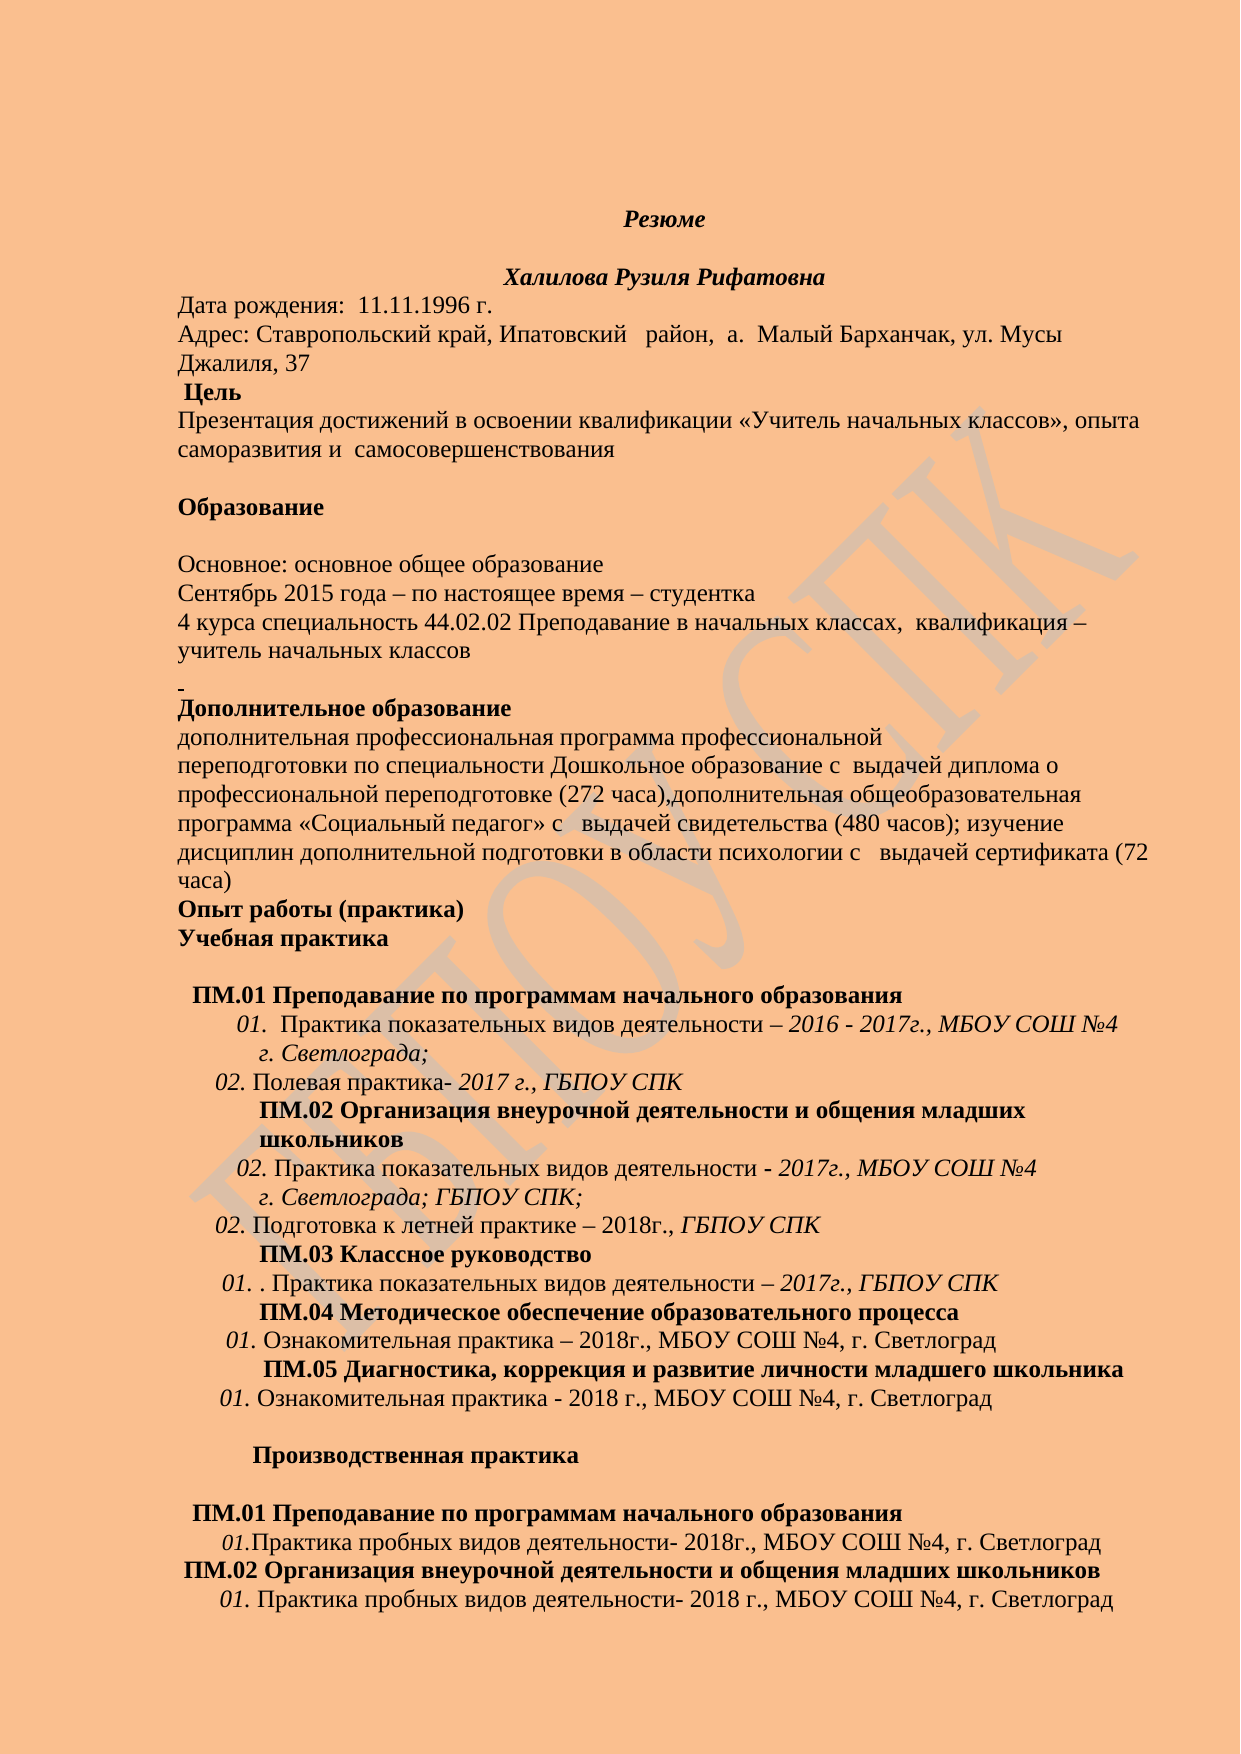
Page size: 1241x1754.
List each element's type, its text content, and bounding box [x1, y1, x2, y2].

list ПМ.02 Организация внеурочной деятельности и общения младших школьников [259, 1096, 1152, 1153]
text ПМ.05 Диагностика, коррекция и развитие личности младшего школьника [263, 1354, 1152, 1383]
list Ознакомительная практика – 2018г., МБОУ СОШ №4, г. Светлоград [226, 1326, 1152, 1354]
text Резюме [177, 204, 1152, 233]
text Опыт работы (практика) [177, 894, 1152, 923]
text Дата рождения: 11.11.1996 г. [177, 291, 1152, 319]
text Образование [177, 492, 1152, 521]
text 02. Подготовка к летней практике – 2018г., ГБПОУ СПК [177, 1211, 1152, 1239]
text дополнительная профессиональная программа профессиональной [177, 722, 1152, 751]
text ПМ.04 Методическое обеспечение образовательного процесса [259, 1297, 1152, 1326]
text ПМ.01 Преподавание по программам начального образования [192, 981, 1152, 1009]
text Цель [177, 377, 1152, 406]
list Практика показательных видов деятельности - 2017г., МБОУ СОШ №4 [236, 1153, 1152, 1182]
text 4 курса специальность 44.02.02 Преподавание в начальных классах, квалификация – учитель начальных классов [177, 607, 1152, 664]
text Основное: основное общее образование [177, 549, 1152, 578]
text 02. Полевая практика- 2017 г., ГБПОУ СПК [177, 1067, 1152, 1096]
list Практика показательных видов деятельности – 2016 - 2017г., МБОУ СОШ №4 [236, 1009, 1152, 1038]
list Производственная практика [252, 1441, 1152, 1469]
text Халилова Рузиля Рифатовна [177, 262, 1152, 291]
text Дополнительное образование [177, 693, 1152, 722]
text Адрес: Ставропольский край, Ипатовский район, а. Малый Барханчак, ул. Мусы Джалиля, 37 [177, 319, 1152, 377]
list Ознакомительная практика - 2018 г., МБОУ СОШ №4, г. Светлоград [219, 1383, 1152, 1412]
list г. Светлограда; [252, 1038, 1152, 1067]
text Учебная практика [177, 923, 1152, 952]
list Практика пробных видов деятельности- 2018 г., МБОУ СОШ №4, г. Светлоград [219, 1584, 1152, 1613]
text Сентябрь 2015 года – по настоящее время – студентка [177, 578, 1152, 607]
text переподготовки по специальности Дошкольное образование с выдачей диплома о профессиональной переподготовке (272 часа),дополнительная общеобразовательная программа «Социальный педагог» с выдачей свидетельства (480 часов); изучение дисциплин дополнительной подготовки в области психологии с выдачей сертификата (72 часа) [177, 751, 1152, 894]
list . Практика показательных видов деятельности – 2017г., ГБПОУ СПК [222, 1268, 1152, 1297]
list г. Светлограда; ГБПОУ СПК; [252, 1182, 1152, 1211]
list Практика пробных видов деятельности- 2018г., МБОУ СОШ №4, г. Светлоград [222, 1527, 1152, 1556]
text ПМ.01 Преподавание по программам начального образования [192, 1498, 1152, 1527]
text ПМ.02 Организация внеурочной деятельности и общения младших школьников [177, 1556, 1152, 1584]
text ПМ.03 Классное руководство [259, 1239, 1152, 1268]
text Презентация достижений в освоении квалификации «Учитель начальных классов», опыта саморазвития и самосовершенствования [177, 406, 1152, 463]
